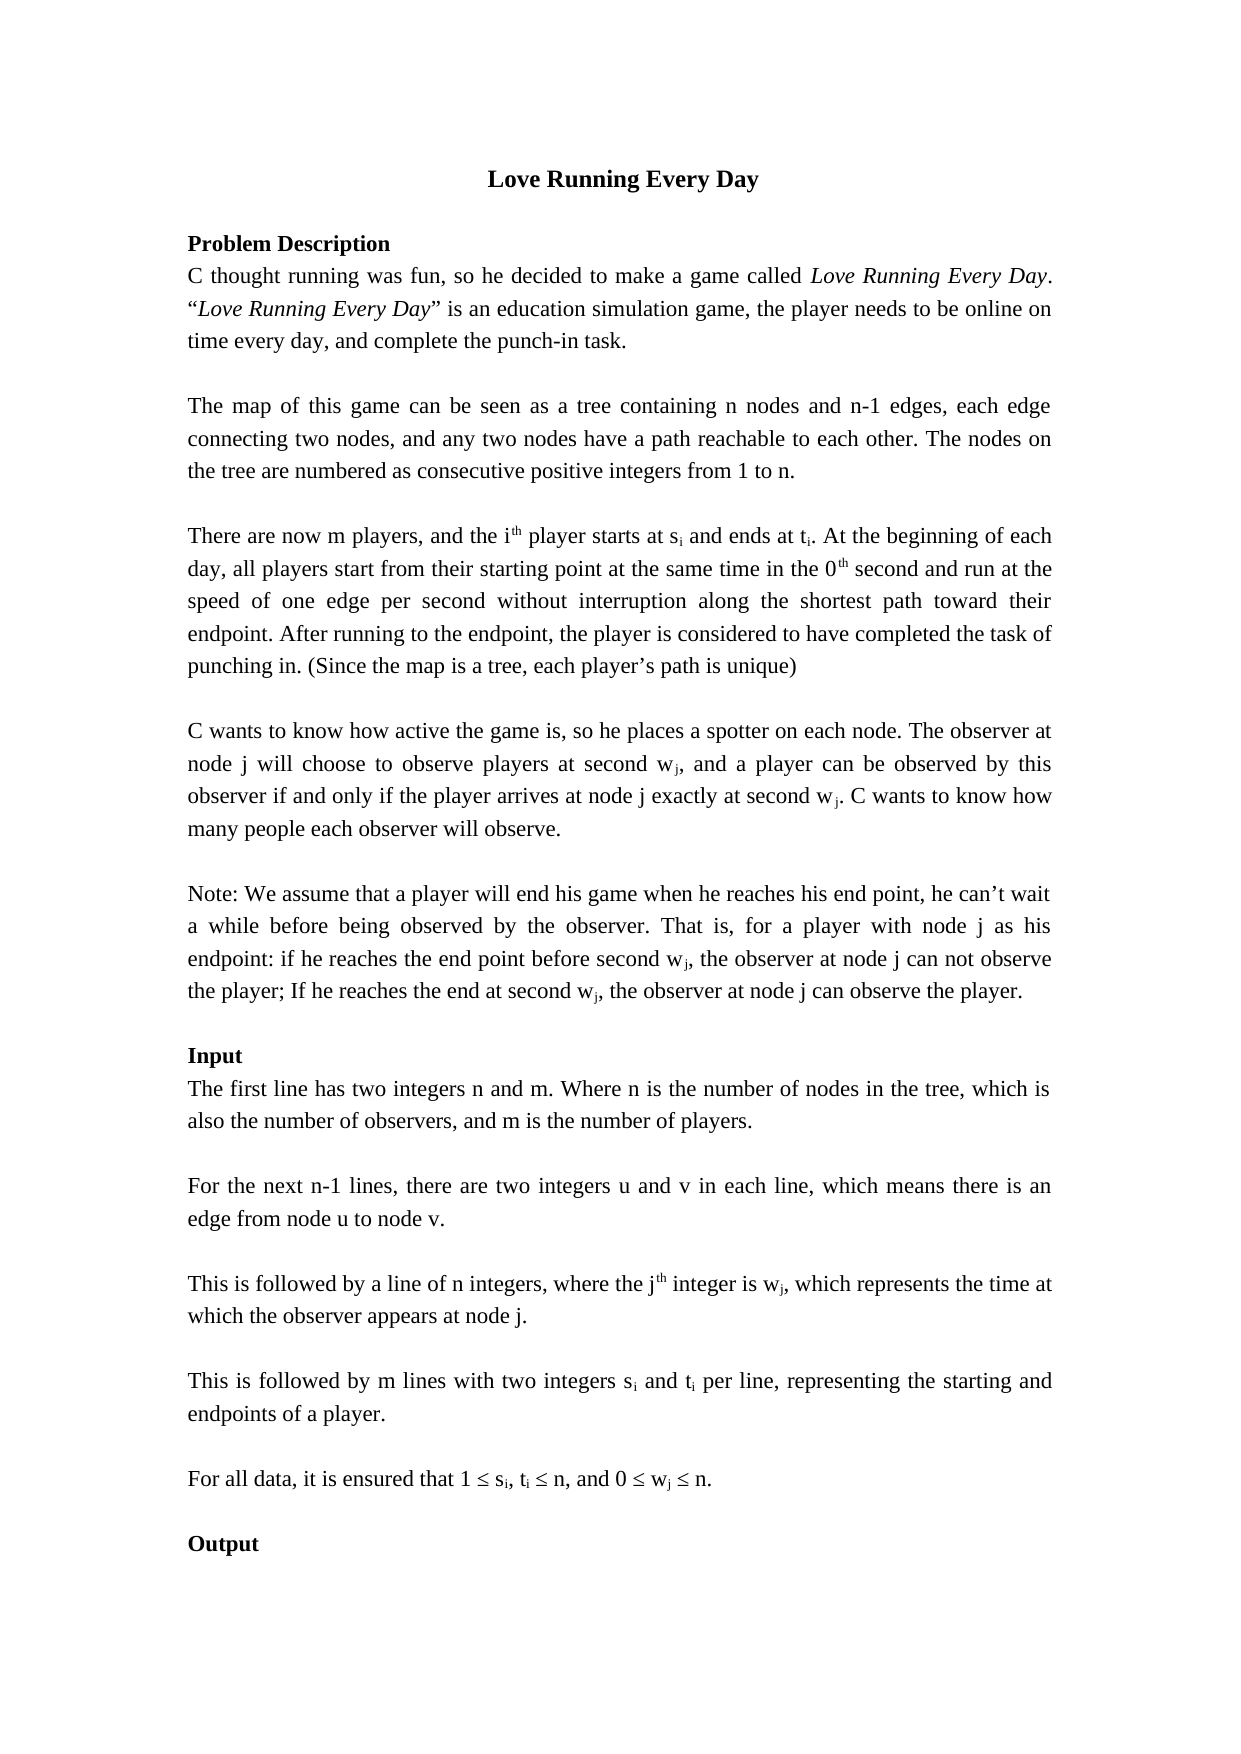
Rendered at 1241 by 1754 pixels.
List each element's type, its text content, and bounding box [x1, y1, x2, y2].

text For the next n-1 lines, there are two integers u and v in each line, which means there is an edge from node u to node v. [187, 1169, 1053, 1234]
text Output [187, 1527, 1053, 1559]
text The first line has two integers n and m. Where n is the number of nodes in the tree, which is also the number of observers, and m is the number of players. [187, 1072, 1053, 1137]
text This is followed by a line of n integers, where the jth integer is wj, which represents the time at which the observer appears at node j. [187, 1267, 1053, 1332]
text C wants to know how active the game is, so he places a spotter on each node. The observer at node j will choose to observe players at second wj, and a player can be observed by this observer if and only if the player arrives at node j exactly at second wj. C wants to know how many people each observer will observe. [187, 714, 1053, 844]
text The map of this game can be seen as a tree containing n nodes and n-1 edges, each edge connecting two nodes, and any two nodes have a path reachable to each other. The nodes on the tree are numbered as consecutive positive integers from 1 to n. [187, 389, 1053, 487]
text There are now m players, and the ith player starts at si and ends at ti. At the beginning of each day, all players start from their starting point at the same time in the 0th second and run at the speed of one edge per second without interruption along the shortest path toward their endpoint. After running to the endpoint, the player is considered to have completed the task of punching in. (Since the map is a tree, each player’s path is unique) [187, 519, 1053, 682]
text For all data, it is ensured that 1 ≤ si, ti ≤ n, and 0 ≤ wj ≤ n. [187, 1462, 1053, 1494]
text Problem Description [187, 227, 1053, 259]
text This is followed by m lines with two integers si and ti per line, representing the starting and endpoints of a player. [187, 1364, 1053, 1429]
text C thought running was fun, so he decided to make a game called Love Running Every Day. “Love Running Every Day” is an education simulation game, the player needs to be online on time every day, and complete the punch-in task. [187, 259, 1053, 357]
text Love Running Every Day [187, 162, 1053, 194]
text Input [187, 1039, 1053, 1072]
text Note: We assume that a player will end his game when he reaches his end point, he can’t wait a while before being observed by the observer. That is, for a player with node j as his endpoint: if he reaches the end point before second wj, the observer at node j can not observe the player; If he reaches the end at second wj, the observer at node j can observe the player. [187, 877, 1053, 1007]
